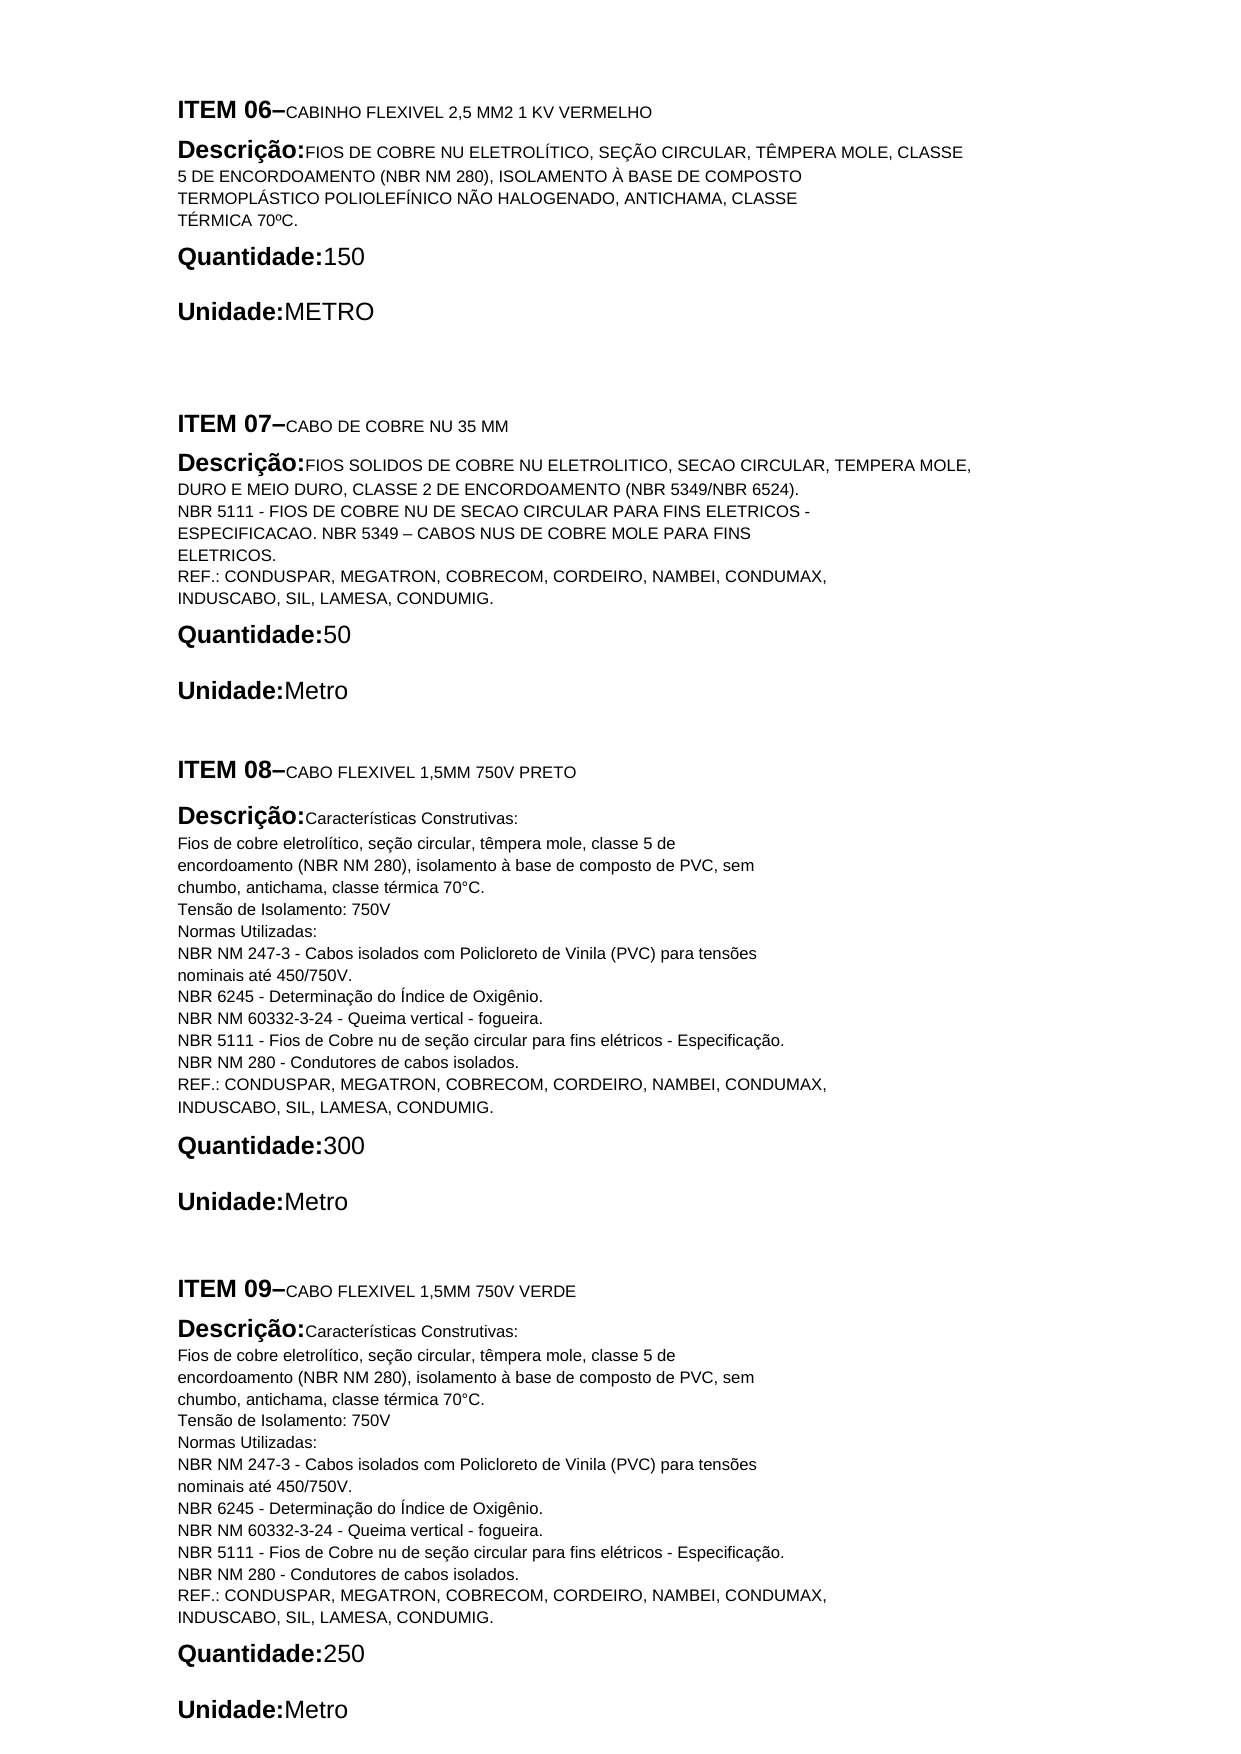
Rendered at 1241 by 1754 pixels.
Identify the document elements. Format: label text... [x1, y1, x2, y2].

text TÉRMICA 70ºC. [177, 214, 1063, 229]
text NBR 5111 - FIOS DE COBRE NU DE SECAO CIRCULAR PARA FINS ELETRICOS - [177, 505, 1063, 520]
text 5 DE ENCORDOAMENTO (NBR NM 280), ISOLAMENTO À BASE DE COMPOSTO [177, 170, 1063, 185]
text NBR 6245 - Determinação do Índice de Oxigênio. [177, 991, 1063, 1006]
text Descrição:FIOS DE COBRE NU ELETROLÍTICO, SEÇÃO CIRCULAR, TÊMPERA MOLE, CLASSE [177, 139, 1063, 163]
text NBR 5111 - Fios de Cobre nu de seção circular para fins elétricos - Especificação. [177, 1546, 1063, 1561]
text NBR NM 60332-3-24 - Queima vertical - fogueira. [177, 1012, 1063, 1028]
text Tensão de Isolamento: 750V [177, 1414, 1063, 1430]
text REF.: CONDUSPAR, MEGATRON, COBRECOM, CORDEIRO, NAMBEI, CONDUMAX, [177, 1589, 1063, 1605]
text TERMOPLÁSTICO POLIOLEFÍNICO NÃO HALOGENADO, ANTICHAMA, CLASSE [177, 192, 1063, 207]
text chumbo, antichama, classe térmica 70°C. [177, 881, 1063, 897]
text DURO E MEIO DURO, CLASSE 2 DE ENCORDOAMENTO (NBR 5349/NBR 6524). [177, 483, 1063, 498]
text NBR 6245 - Determinação do Índice de Oxigênio. [177, 1502, 1063, 1517]
text ITEM 06–CABINHO FLEXIVEL 2,5 MM2 1 KV VERMELHO [177, 96, 1063, 124]
text ITEM 09–CABO FLEXIVEL 1,5MM 750V VERDE [177, 1274, 1063, 1303]
text NBR NM 60332-3-24 - Queima vertical - fogueira. [355, 1524, 1063, 1539]
text ESPECIFICACAO. NBR 5349 – CABOS NUS DE COBRE MOLE PARA FINS [177, 527, 1063, 542]
text ITEM 07–CABO DE COBRE NU 35 MM [177, 408, 1063, 437]
text Descrição:Características Construtivas: [177, 799, 1063, 831]
text nominais até 450/750V. [177, 1480, 1063, 1496]
text Fios de cobre eletrolítico, seção circular, têmpera mole, classe 5 de [177, 837, 1063, 853]
text ELETRICOS. [177, 549, 1063, 564]
text chumbo, antichama, classe térmica 70°C. [177, 1393, 1063, 1408]
text Unidade:Metro [177, 1186, 1063, 1215]
text ITEM 08–CABO FLEXIVEL 1,5MM 750V PRETO [177, 756, 1063, 784]
text Unidade:Metro [177, 676, 1063, 705]
text Unidade:METRO [177, 297, 1063, 326]
text NBR NM 247-3 - Cabos isolados com Policloreto de Vinila (PVC) para tensões [177, 1458, 1063, 1474]
text Descrição:Características Construtivas: [177, 1318, 1063, 1342]
text Normas Utilizadas: [177, 925, 1063, 940]
text Quantidade:250 [177, 1639, 1063, 1668]
text NBR NM 247-3 - Cabos isolados com Policloreto de Vinila (PVC) para tensões [177, 947, 1063, 962]
text NBR NM 280 - Condutores de cabos isolados. [177, 1568, 1063, 1583]
text encordoamento (NBR NM 280), isolamento à base de composto de PVC, sem [177, 1371, 1063, 1386]
text Quantidade:150 [177, 242, 1063, 270]
text Fios de cobre eletrolítico, seção circular, têmpera mole, classe 5 de [177, 1349, 1063, 1364]
text INDUSCABO, SIL, LAMESA, CONDUMIG. [177, 1093, 1063, 1118]
text Tensão de Isolamento: 750V [177, 903, 1063, 918]
text INDUSCABO, SIL, LAMESA, CONDUMIG. [177, 592, 1063, 608]
text Normas Utilizadas: [177, 1436, 1063, 1452]
text REF.: CONDUSPAR, MEGATRON, COBRECOM, CORDEIRO, NAMBEI, CONDUMAX, [177, 1078, 1063, 1093]
text NBR 5111 - Fios de Cobre nu de seção circular para fins elétricos - Especificação. [177, 1034, 1063, 1050]
text Quantidade:300 [177, 1131, 1063, 1159]
text encordoamento (NBR NM 280), isolamento à base de composto de PVC, sem [177, 859, 1063, 875]
text REF.: CONDUSPAR, MEGATRON, COBRECOM, CORDEIRO, NAMBEI, CONDUMAX, [177, 571, 1063, 586]
text INDUSCABO, SIL, LAMESA, CONDUMIG. [177, 1611, 1063, 1627]
text Quantidade:50 [177, 620, 1063, 649]
text Descrição:FIOS SOLIDOS DE COBRE NU ELETROLITICO, SECAO CIRCULAR, TEMPERA MOLE, [177, 452, 1063, 477]
text Unidade:Metro [177, 1695, 1063, 1724]
text nominais até 450/750V. [177, 969, 1063, 984]
text NBR NM 280 - Condutores de cabos isolados. [177, 1056, 1063, 1072]
